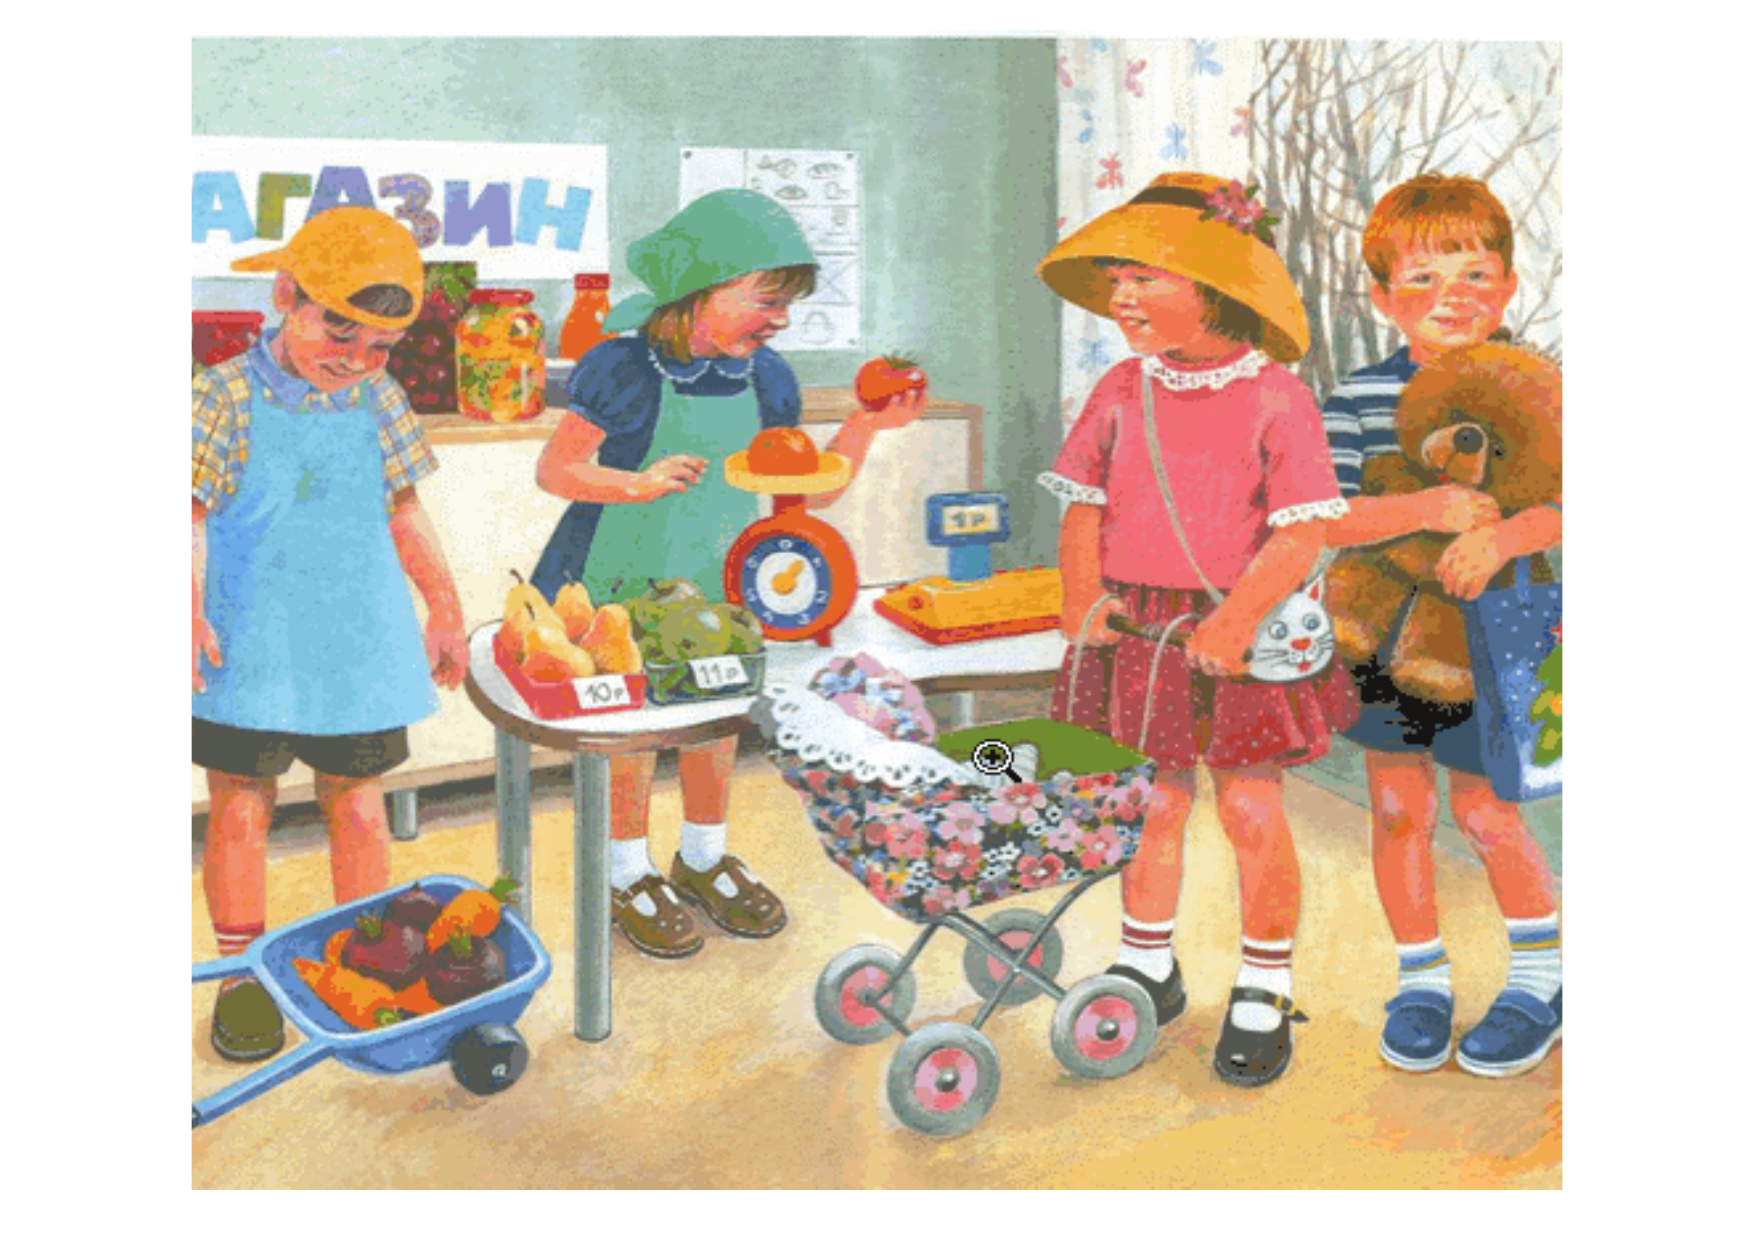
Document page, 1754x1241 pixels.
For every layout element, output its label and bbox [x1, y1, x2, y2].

picture [191, 29, 1563, 1190]
